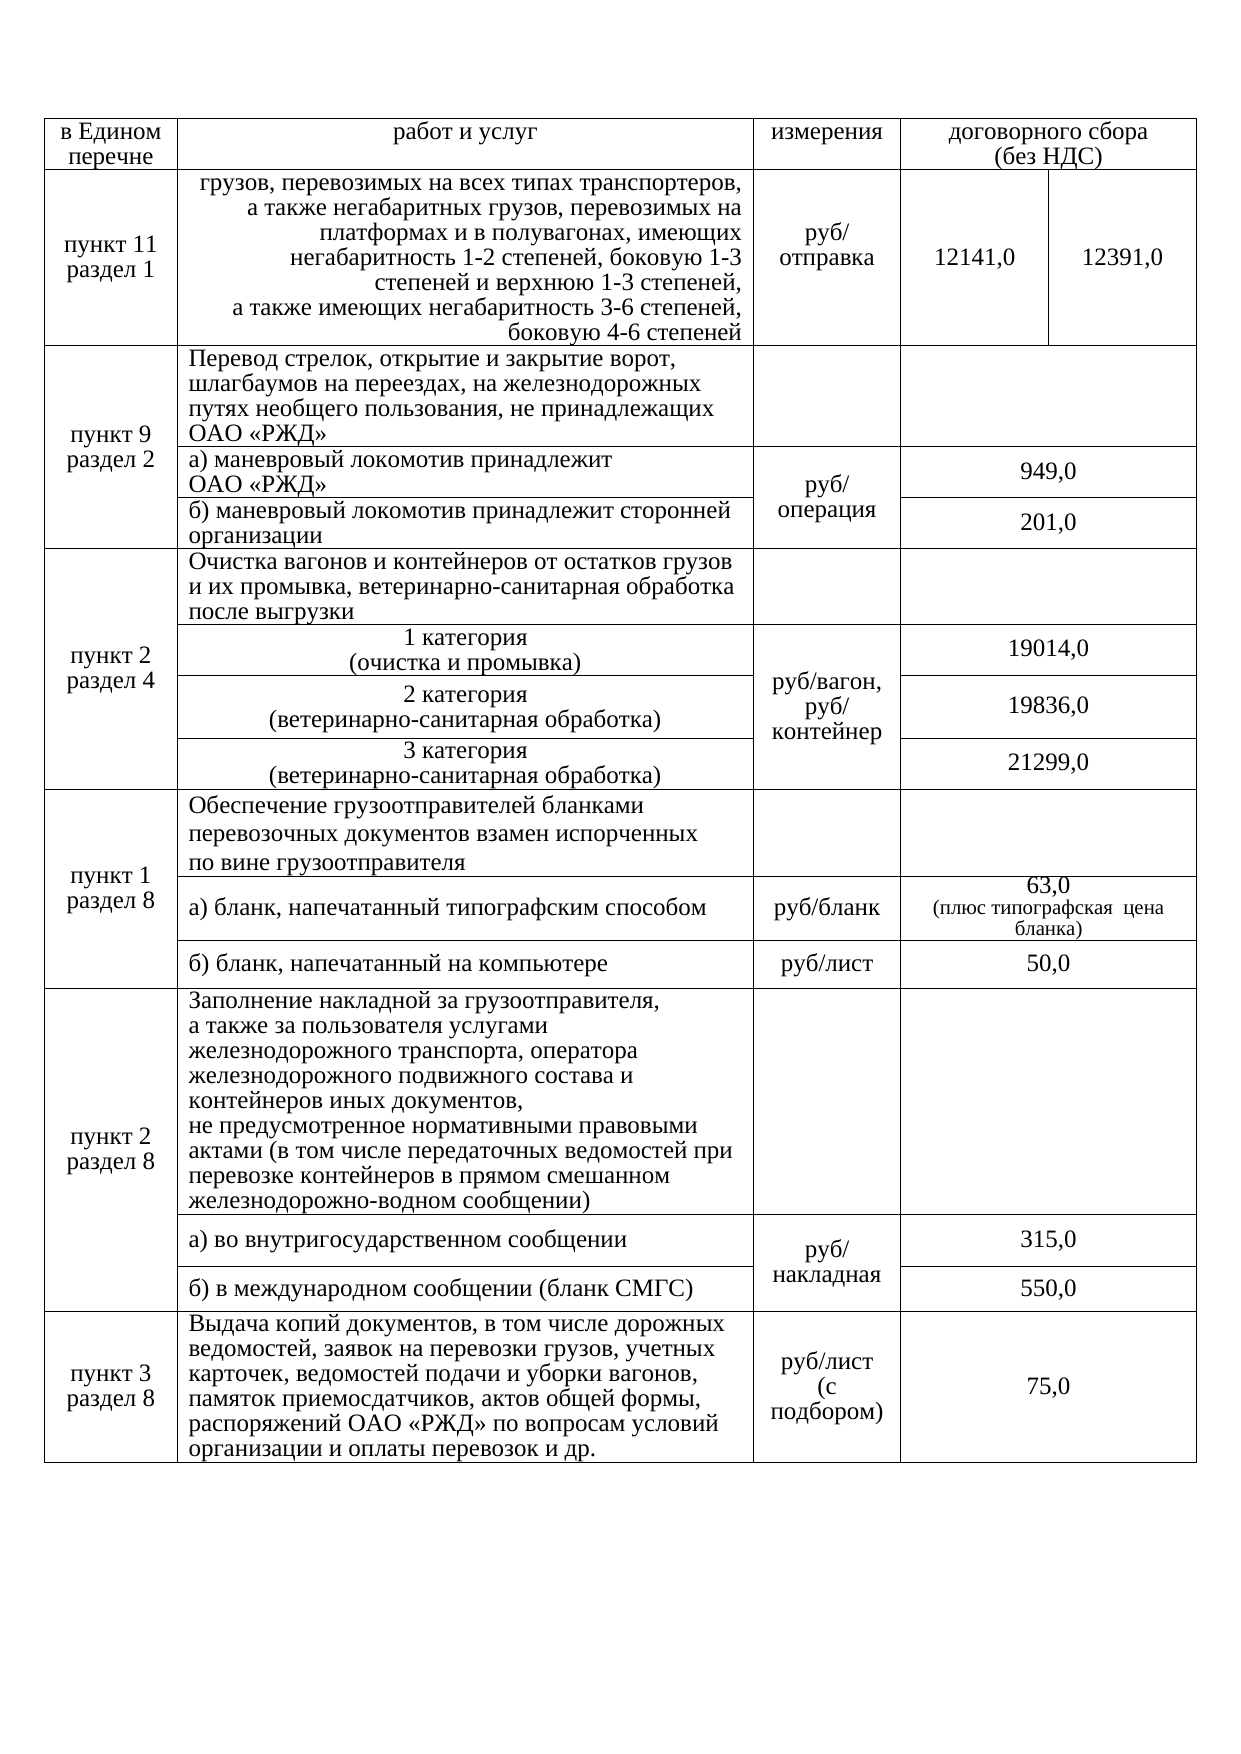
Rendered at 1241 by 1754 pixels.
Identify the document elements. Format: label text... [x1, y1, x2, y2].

table_cell 201,0 [901, 498, 1196, 548]
table_cell руб/вагон, руб/ контейнер [754, 625, 900, 789]
table_cell [754, 790, 900, 876]
table_cell 21299,0 [901, 739, 1196, 789]
table_cell Заполнение накладной за грузоотправителя, а также за пользователя услугами железнодорожного транспорта, оператора железнодорожного подвижного состава и контейнеров иных документов, не предусмотренное нормативными правовыми актами (в том числе передаточных ведомостей при перевозке контейнеров в прямом смешанном железнодорожно-водном сообщении) [178, 989, 753, 1214]
table_cell б) маневровый локомотив принадлежит сторонней организации [178, 498, 753, 548]
table_cell а) во внутригосударственном сообщении [178, 1215, 753, 1266]
table_cell руб/ отправка [754, 170, 900, 345]
table_cell пункт 1 раздел 8 [45, 790, 177, 988]
table_cell 19836,0 [901, 676, 1196, 738]
table_cell Очистка вагонов и контейнеров от остатков грузов и их промывка, ветеринарно-санитарная обработка после выгрузки [178, 549, 753, 624]
table_cell [901, 549, 1196, 624]
table_cell [901, 790, 1196, 876]
table_cell руб/бланк [754, 877, 900, 939]
table_cell б) в международном сообщении (бланк СМГС) [178, 1267, 753, 1311]
table_cell руб/лист (с подбором) [754, 1312, 900, 1462]
table_cell 3 категория (ветеринарно-санитарная обработка) [178, 739, 753, 789]
table_cell пункт 2 раздел 4 [45, 549, 177, 789]
table_cell 315,0 [901, 1215, 1196, 1266]
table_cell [45, 119, 177, 169]
table_cell 2 категория (ветеринарно-санитарная обработка) [178, 676, 753, 738]
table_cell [901, 119, 1196, 169]
table_cell 12141,0 [901, 170, 1048, 345]
table_cell 63,0 (плюс типографская цена бланка) [901, 877, 1196, 939]
table_cell [754, 989, 900, 1214]
table_cell пункт 9 раздел 2 [45, 346, 177, 548]
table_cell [178, 119, 753, 169]
table_cell пункт 2 раздел 8 [45, 989, 177, 1311]
table_cell Выдача копий документов, в том числе дорожных ведомостей, заявок на перевозки грузов, учетных карточек, ведомостей подачи и уборки вагонов, памяток приемосдатчиков, актов общей формы, распоряжений ОАО «РЖД» по вопросам условий организации и оплаты перевозок и др. [178, 1312, 753, 1462]
table_cell [901, 346, 1196, 446]
table_cell Перевод стрелок, открытие и закрытие ворот, шлагбаумов на переездах, на железнодорожных путях необщего пользования, не принадлежащих ОАО «РЖД» [178, 346, 753, 446]
table_cell 50,0 [901, 941, 1196, 988]
table_cell [754, 549, 900, 624]
table_cell пункт 11 раздел 1 [45, 170, 177, 345]
table_cell 949,0 [901, 447, 1196, 497]
table_cell Обеспечение грузоотправителей бланками перевозочных документов взамен испорченных по вине грузоотправителя [178, 790, 753, 876]
table_cell руб/ накладная [754, 1215, 900, 1311]
table_cell 19014,0 [901, 625, 1196, 675]
table_cell [901, 989, 1196, 1214]
table_cell а) маневровый локомотив принадлежит ОАО «РЖД» [178, 447, 753, 497]
table_cell б) бланк, напечатанный на компьютере [178, 941, 753, 988]
table_cell руб/лист [754, 941, 900, 988]
table_cell 550,0 [901, 1267, 1196, 1311]
table_cell 1 категория (очистка и промывка) [178, 625, 753, 675]
table_cell 12391,0 [1049, 170, 1196, 345]
table_cell пункт 3 раздел 8 [45, 1312, 177, 1462]
table_cell руб/ операция [754, 447, 900, 548]
table_cell [754, 346, 900, 446]
table_cell грузов, перевозимых на всех типах транспортеров, а также негабаритных грузов, перевозимых на платформах и в полувагонах, имеющих негабаритность 1-2 степеней, боковую 1-3 степеней и верхнюю 1-3 степеней, а также имеющих негабаритность 3-6 степеней, боковую 4-6 степеней [178, 170, 753, 345]
table_cell Единица измерения [754, 119, 900, 169]
table_cell 75,0 [901, 1312, 1196, 1462]
table_cell а) бланк, напечатанный типографским способом [178, 877, 753, 939]
